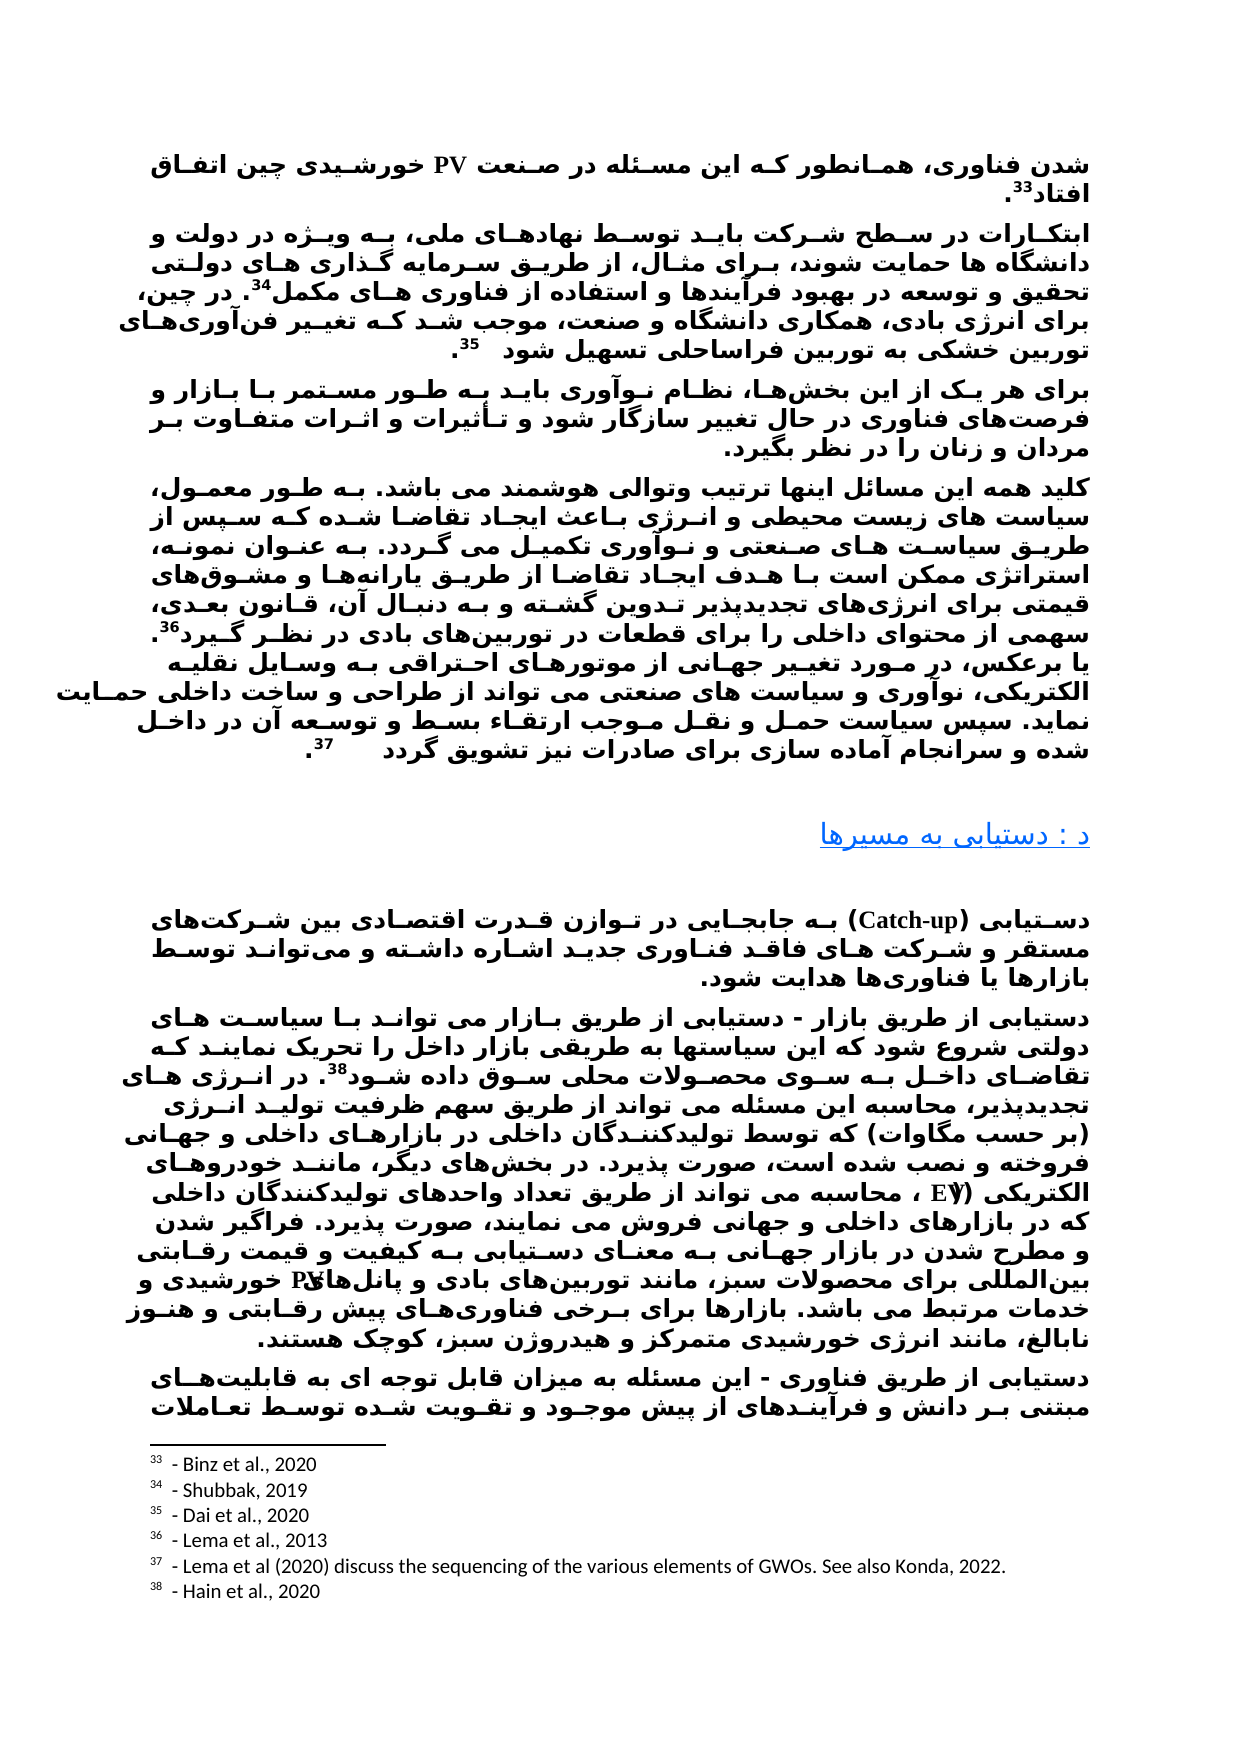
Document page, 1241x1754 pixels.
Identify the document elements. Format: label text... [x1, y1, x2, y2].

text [150, 150, 1090, 208]
text ابتکارات در سطح شرکت باید توسط نهادهای ملی، به ویژه در دولت و دانشگاه ها حمایت شوند، برای مثال، از طریق سرمایه گذاری های دولتی تحقیق و توسعه در بهبود فرآیندها و استفاده از فناوری های مکمل. در چین، برای انرژی بادی، همکاری دانشگاه و صنعت، موجب شد که تغییر فن‌آوری‌های توربین خشکی به توربین فراساحلی تسهیل شود. [150, 219, 1090, 365]
text د : دستیابی به مسیرها [150, 818, 1090, 852]
text کلید همه این مسائل اینها ترتیب وتوالی هوشمند می باشد. به طور معمول، سیاست های زیست محیطی و انرژی باعث ایجاد تقاضا شده که سپس از طریق سیاست های صنعتی و نوآوری تکمیل می گردد. به عنوان نمونه، استراتژی ممکن است با هدف ایجاد تقاضا از طریق یارانه‌ها و مشوق‌های قیمتی برای انرژی‌های تجدیدپذیر تدوین گشته و به دنبال آن، قانون بعدی، سهمی از محتوای داخلی را برای قطعات در توربین‌های بادی در نظر گیرد. یا برعکس، در مورد تغییر جهانی از موتورهای احتراقی به وسایل نقلیه الکتریکی، نوآوری و سیاست های صنعتی می تواند از طراحی و ساخت داخلی حمایت نماید. سپس سیاست حمل و نقل موجب ارتقاء بسط و توسعه آن در داخل شده و سرانجام آماده سازی برای صادرات نیز تشویق گردد. [150, 473, 1090, 765]
text دستیابی (Catch-up) به جابجایی در توازن قدرت اقتصادی بین شرکت‌های مستقر و شرکت های فاقد فناوری جدید اشاره داشته و می‌تواند توسط بازارها یا فناوری‌ها هدایت شود. [150, 905, 1090, 992]
text دستیابی از طریق بازار - دستیابی از طریق بازار می تواند با سیاست های دولتی شروع شود که این سیاستها به طریقی بازار داخل را تحریک نمایند که تقاضای داخل به سوی محصولات محلی سوق داده شود. در انرژی های تجدیدپذیر، محاسبه این مسئله می تواند از طریق سهم ظرفیت تولید انرژی (بر حسب مگاوات) که توسط تولیدکنندگان داخلی در بازارهای داخلی و جهانی فروخته و نصب شده است، صورت پذیرد. در بخش‌های دیگر، مانند خودروهای الکتریکی ((EV ، محاسبه می تواند از طریق تعداد واحدهای تولیدکنندگان داخلی که در بازارهای داخلی و جهانی فروش می نمایند، صورت پذیرد. فراگیر شدن و مطرح شدن در بازار جهانی به معنای دستیابی به کیفیت و قیمت رقابتی بین‌المللی برای محصولات سبز، مانند توربین‌های بادی و پانل‌های PV خورشیدی و خدمات مرتبط می باشد. بازارها برای برخی فناوری‌های پیش رقابتی و هنوز نابالغ، مانند انرژی خورشیدی متمرکز و هیدروژن سبز، کوچک هستند. [150, 1003, 1090, 1353]
text برای هر یک از این بخش‌ها، نظام نوآوری باید به طور مستمر با بازار و فرصت‌های فناوری در حال تغییر سازگار شود و تأثیرات و اثرات متفاوت بر مردان و زنان را در نظر بگیرد. [150, 375, 1090, 463]
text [150, 1363, 1090, 1422]
